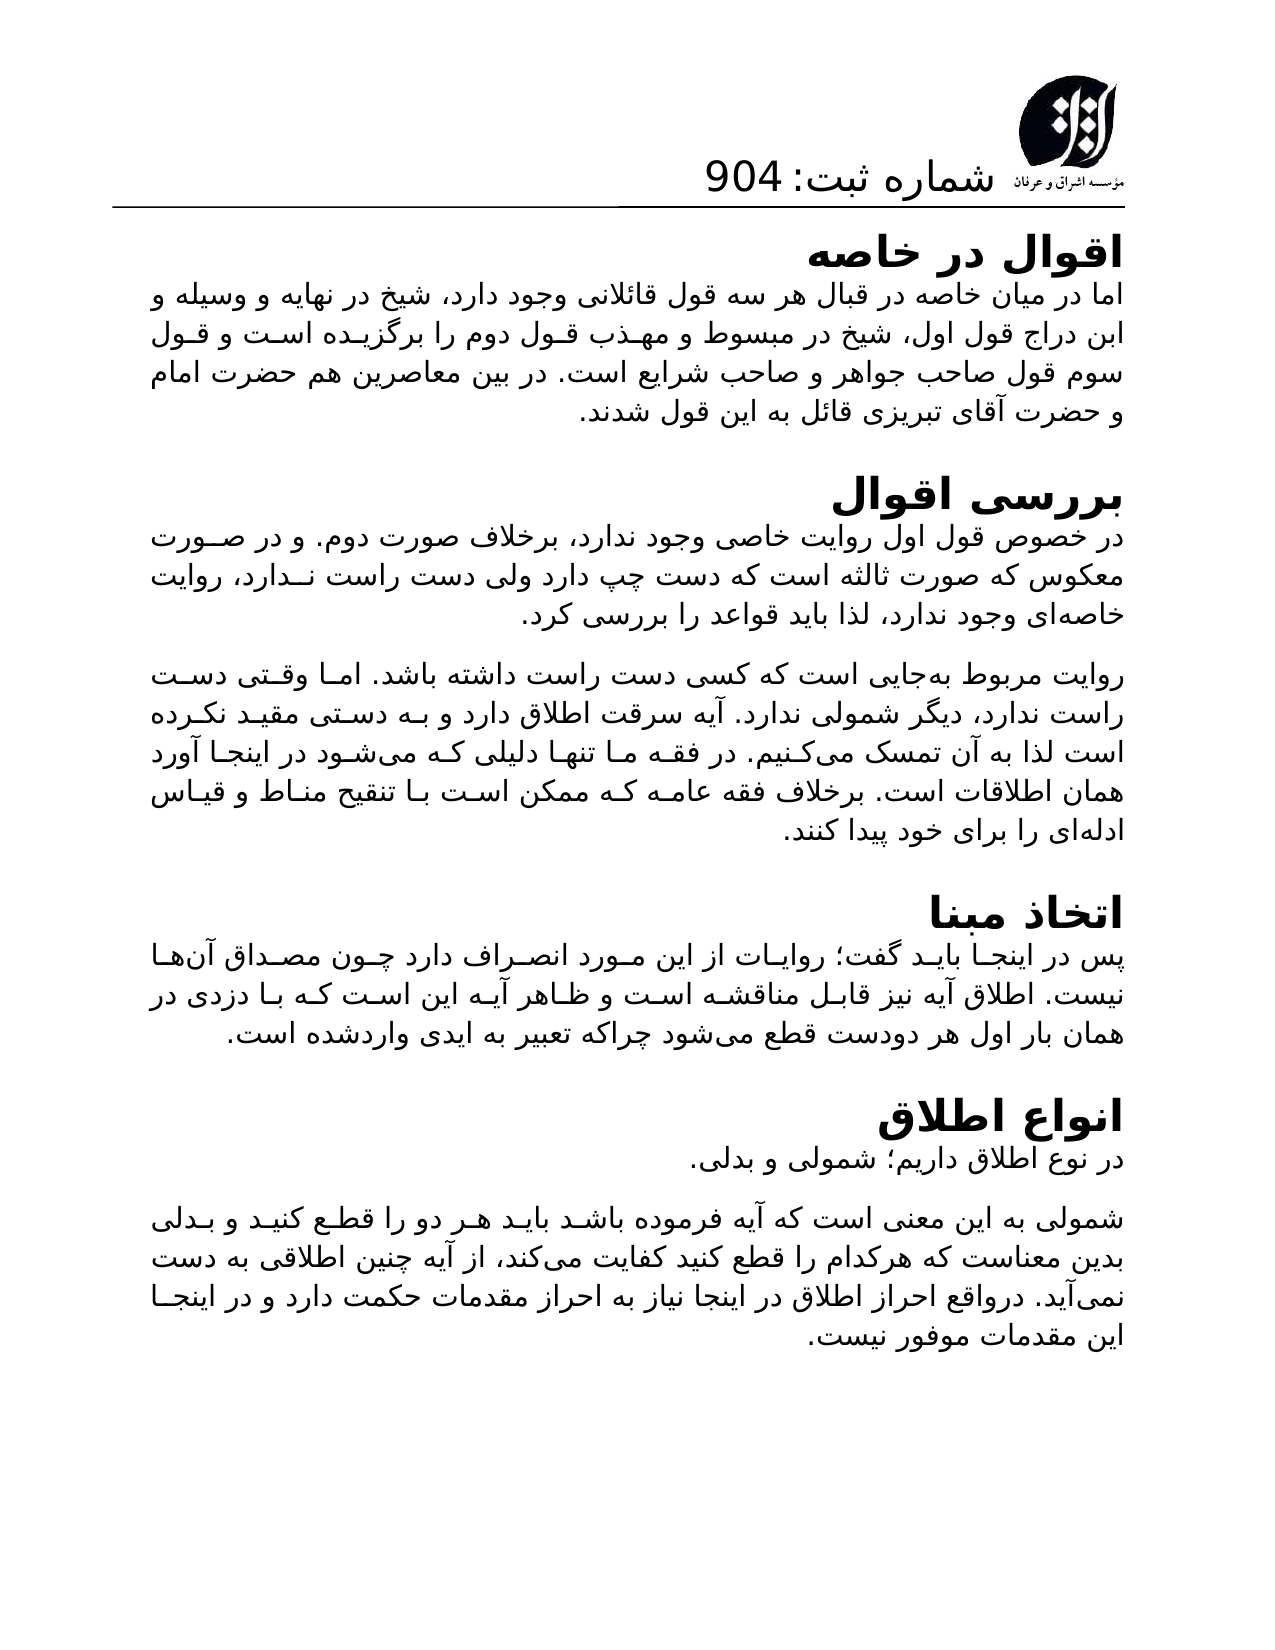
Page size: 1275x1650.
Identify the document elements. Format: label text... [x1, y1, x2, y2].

subtitle بررسی اقوال [150, 469, 1125, 519]
subtitle اتخاذ مبنا [150, 887, 1125, 938]
subtitle اقوال در خاصه [150, 226, 1125, 277]
subtitle انواع اطلاق [150, 1091, 1125, 1142]
text روایت مربوط به‌جایی است که کسی دست راست داشته باشد. اما وقتی دست راست ندارد، دیگر شمولی ندارد. آیه سرقت اطلاق دارد و به دستی مقید نکرده است لذا به آن تمسک می‌کنیم. در فقه ما تنها دلیلی که می‌شود در اینجا آورد همان اطلاقات است. برخلاف فقه عامه که ممکن است با تنقیح مناط و قیاس ادله‌ای را برای خود پیدا کنند. [150, 657, 1125, 847]
picture [1010, 75, 1125, 192]
text اما در میان خاصه در قبال هر سه قول قائلانی وجود دارد، شیخ در نهایه و وسیله و ابن دراج قول اول، شیخ در مبسوط و مهذب قول دوم را برگزیده است و قول سوم قول صاحب جواهر و صاحب شرایع است. در بین معاصرین هم حضرت امام و حضرت آقای تبریزی قائل به این قول شدند. [150, 277, 1125, 428]
text در خصوص قول اول روایت خاصی وجود ندارد، برخلاف صورت دوم. و در صورت معکوس که صورت ثالثه است که دست چپ دارد ولی دست راست ندارد، روایت خاصه‌ای وجود ندارد، لذا باید قواعد را بررسی کرد. [150, 519, 1125, 631]
text در نوع اطلاق داریم؛ شمولی و بدلی. [150, 1142, 1125, 1176]
text پس در اینجا باید گفت؛ روایات از این مورد انصراف دارد چون مصداق آن‌ها نیست. اطلاق آیه نیز قابل مناقشه است و ظاهر آیه این است که با دزدی در همان بار اول هر دودست قطع می‌شود چراکه تعبیر به ایدی واردشده است. [150, 938, 1125, 1050]
text شمولی به این معنی است که آیه فرموده باشد باید هر دو را قطع کنید و بدلی بدین معناست که هرکدام را قطع کنید کفایت می‌کند، از آیه چنین اطلاقی به دست نمی‌آید. درواقع احراز اطلاق در اینجا نیاز به احراز مقدمات حکمت دارد و در اینجا این مقدمات موفور نیست. [150, 1201, 1125, 1352]
